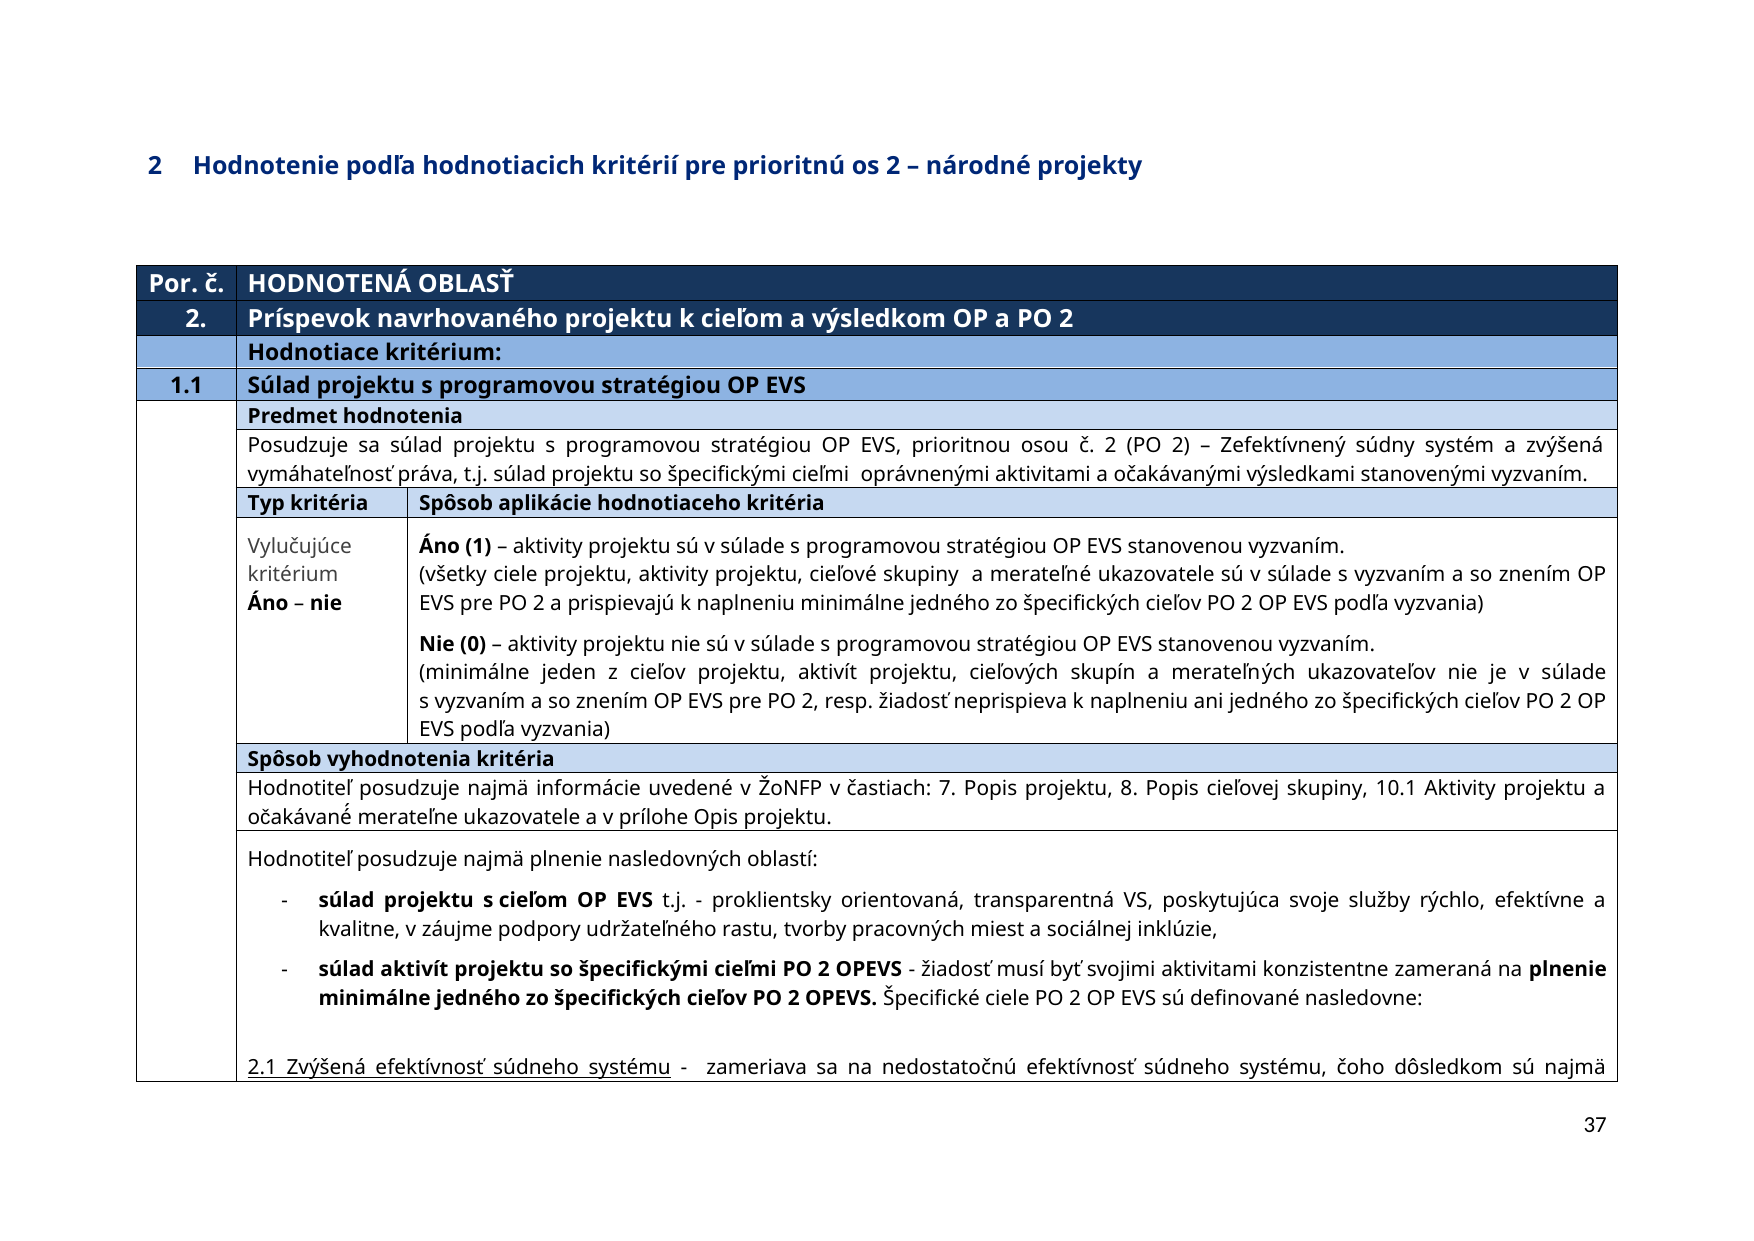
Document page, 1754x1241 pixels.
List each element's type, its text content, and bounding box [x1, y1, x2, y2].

table_header HODNOTENÁ OBLASŤ [237, 266, 1617, 300]
table_cell Spôsob vyhodnotenia kritéria [237, 744, 1617, 772]
table_cell Spôsob aplikácie hodnotiaceho kritéria [408, 488, 1617, 517]
subtitle Hodnotenie podľa hodnotiacich kritérií pre prioritnú os 2 – národné projekty [148, 148, 1606, 182]
table_cell Príspevok navrhovaného projektu k cieľom a výsledkom OP a PO 2 [237, 301, 1617, 335]
table_cell 1.1 [137, 369, 236, 400]
table_cell Hodnotiteľ posudzuje najmä informácie uvedené v ŽoNFP v častiach: 7. Popis projektu, 8. Popis cieľovej skupiny, 10.1 Aktivity projektu a očakávané́ merateľne ukazovatele a v prílohe Opis projektu. [237, 773, 1617, 830]
table_cell Typ kritéria [237, 488, 407, 517]
table_cell [137, 336, 236, 367]
table_cell Predmet hodnotenia [237, 401, 1617, 429]
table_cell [237, 831, 1617, 1081]
table_cell Áno (1) – aktivity projektu sú v súlade s programovou stratégiou OP EVS stanovenou vyzvaním. (všetky ciele projektu, aktivity projektu, cieľové skupiny a merateľné ukazovatele sú v súlade s vyzvaním a so znením OP EVS pre PO 2 a prispievajú k naplneniu minimálne jedného zo špecifických cieľov PO 2 OP EVS podľa vyzvania) Nie (0) – aktivity projektu nie sú v súlade s programovou stratégiou OP EVS stanovenou vyzvaním. (minimálne jeden z cieľov projektu, aktivít projektu, cieľových skupín a merateľných ukazovateľov nie je v súlade s vyzvaním a so znením OP EVS pre PO 2, resp. žiadosť neprispieva k naplneniu ani jedného zo špecifických cieľov PO 2 OP EVS podľa vyzvania) [408, 518, 1617, 743]
table_header Por. č. [137, 266, 236, 300]
table_cell Súlad projektu s programovou stratégiou OP EVS [237, 369, 1617, 400]
table_cell Posudzuje sa súlad projektu s programovou stratégiou OP EVS, prioritnou osou č. 2 (PO 2) – Zefektívnený súdny systém a zvýšená vymáhateľnosť práva, t.j. súlad projektu so špecifickými cieľmi oprávnenými aktivitami a očakávanými výsledkami stanovenými vyzvaním. [237, 430, 1617, 487]
table_cell Hodnotiace kritérium: [237, 336, 1617, 367]
table_cell [137, 401, 236, 1081]
table_cell [137, 301, 236, 335]
table_cell Vylučujúce kritérium Áno – nie [237, 518, 407, 743]
